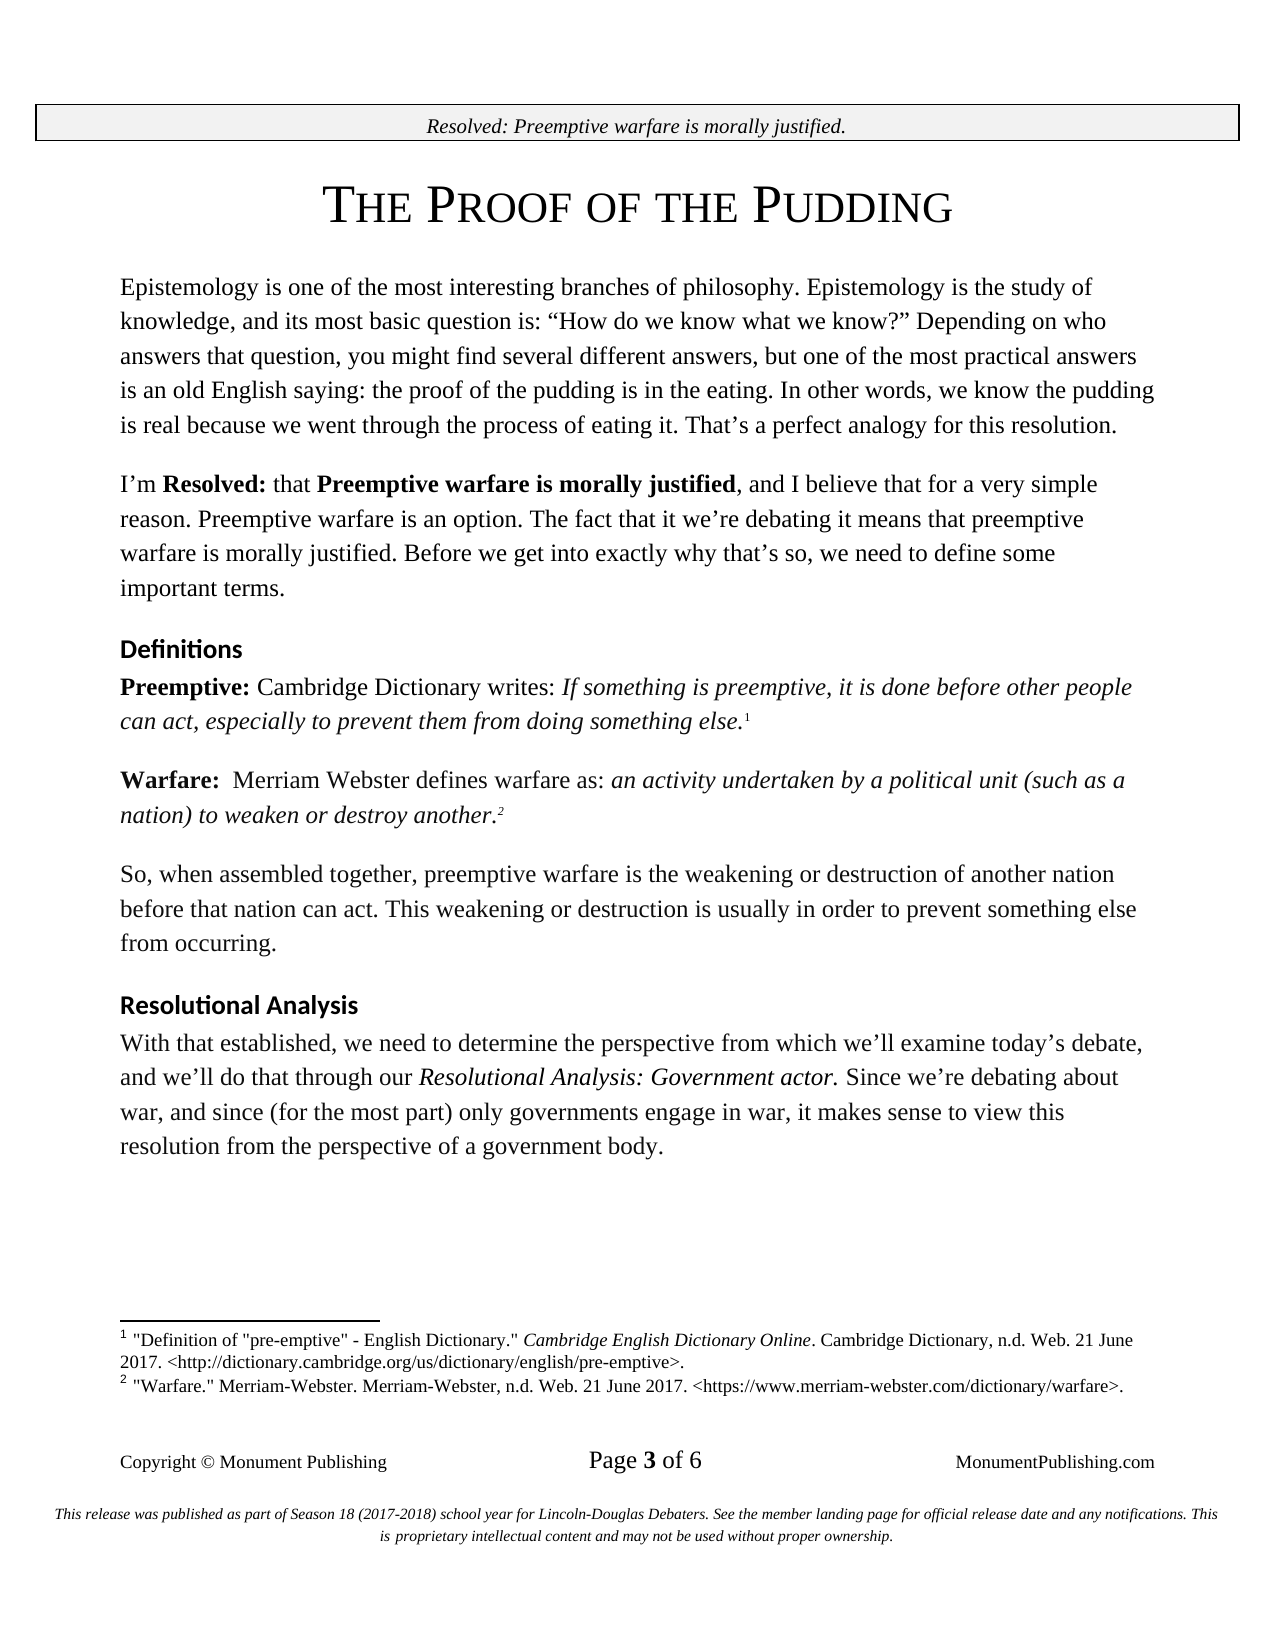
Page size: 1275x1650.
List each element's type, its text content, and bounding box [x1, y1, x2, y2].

text Preemptive: Cambridge Dictionary writes: If something is preemptive, it is done before other people can act, especially to prevent them from doing something else. [120, 672, 1155, 735]
text So, when assembled together, preemptive warfare is the weakening or destruction of another nation before that nation can act. This weakening or destruction is usually in order to prevent something else from occurring. [120, 859, 1155, 957]
text Warfare: Merriam Webster defines warfare as: an activity undertaken by a political unit (such as a nation) to weaken or destroy another. [120, 766, 1155, 829]
subtitle Definitions [120, 632, 1155, 665]
text I’m Resolved: that Preemptive warfare is morally justified, and I believe that for a very simple reason. Preemptive warfare is an option. The fact that it we’re debating it means that preemptive warfare is morally justified. Before we get into exactly why that’s so, we need to define some important terms. [120, 469, 1155, 601]
text Epistemology is one of the most interesting branches of philosophy. Epistemology is the study of knowledge, and its most basic question is: “How do we know what we know?” Depending on who answers that question, you might find several different answers, but one of the most practical answers is an old English saying: the proof of the pudding is in the eating. In other words, we know the pudding is real because we went through the process of eating it. That’s a perfect analogy for this resolution. [120, 272, 1155, 438]
subtitle Resolutional Analysis [120, 988, 1155, 1021]
title The Proof of the Pudding [45, 172, 1230, 234]
text With that established, we need to determine the perspective from which we’ll examine today’s debate, and we’ll do that through our Resolutional Analysis: Government actor. Since we’re debating about war, and since (for the most part) only governments engage in war, it makes sense to view this resolution from the perspective of a government body. [120, 1028, 1155, 1160]
